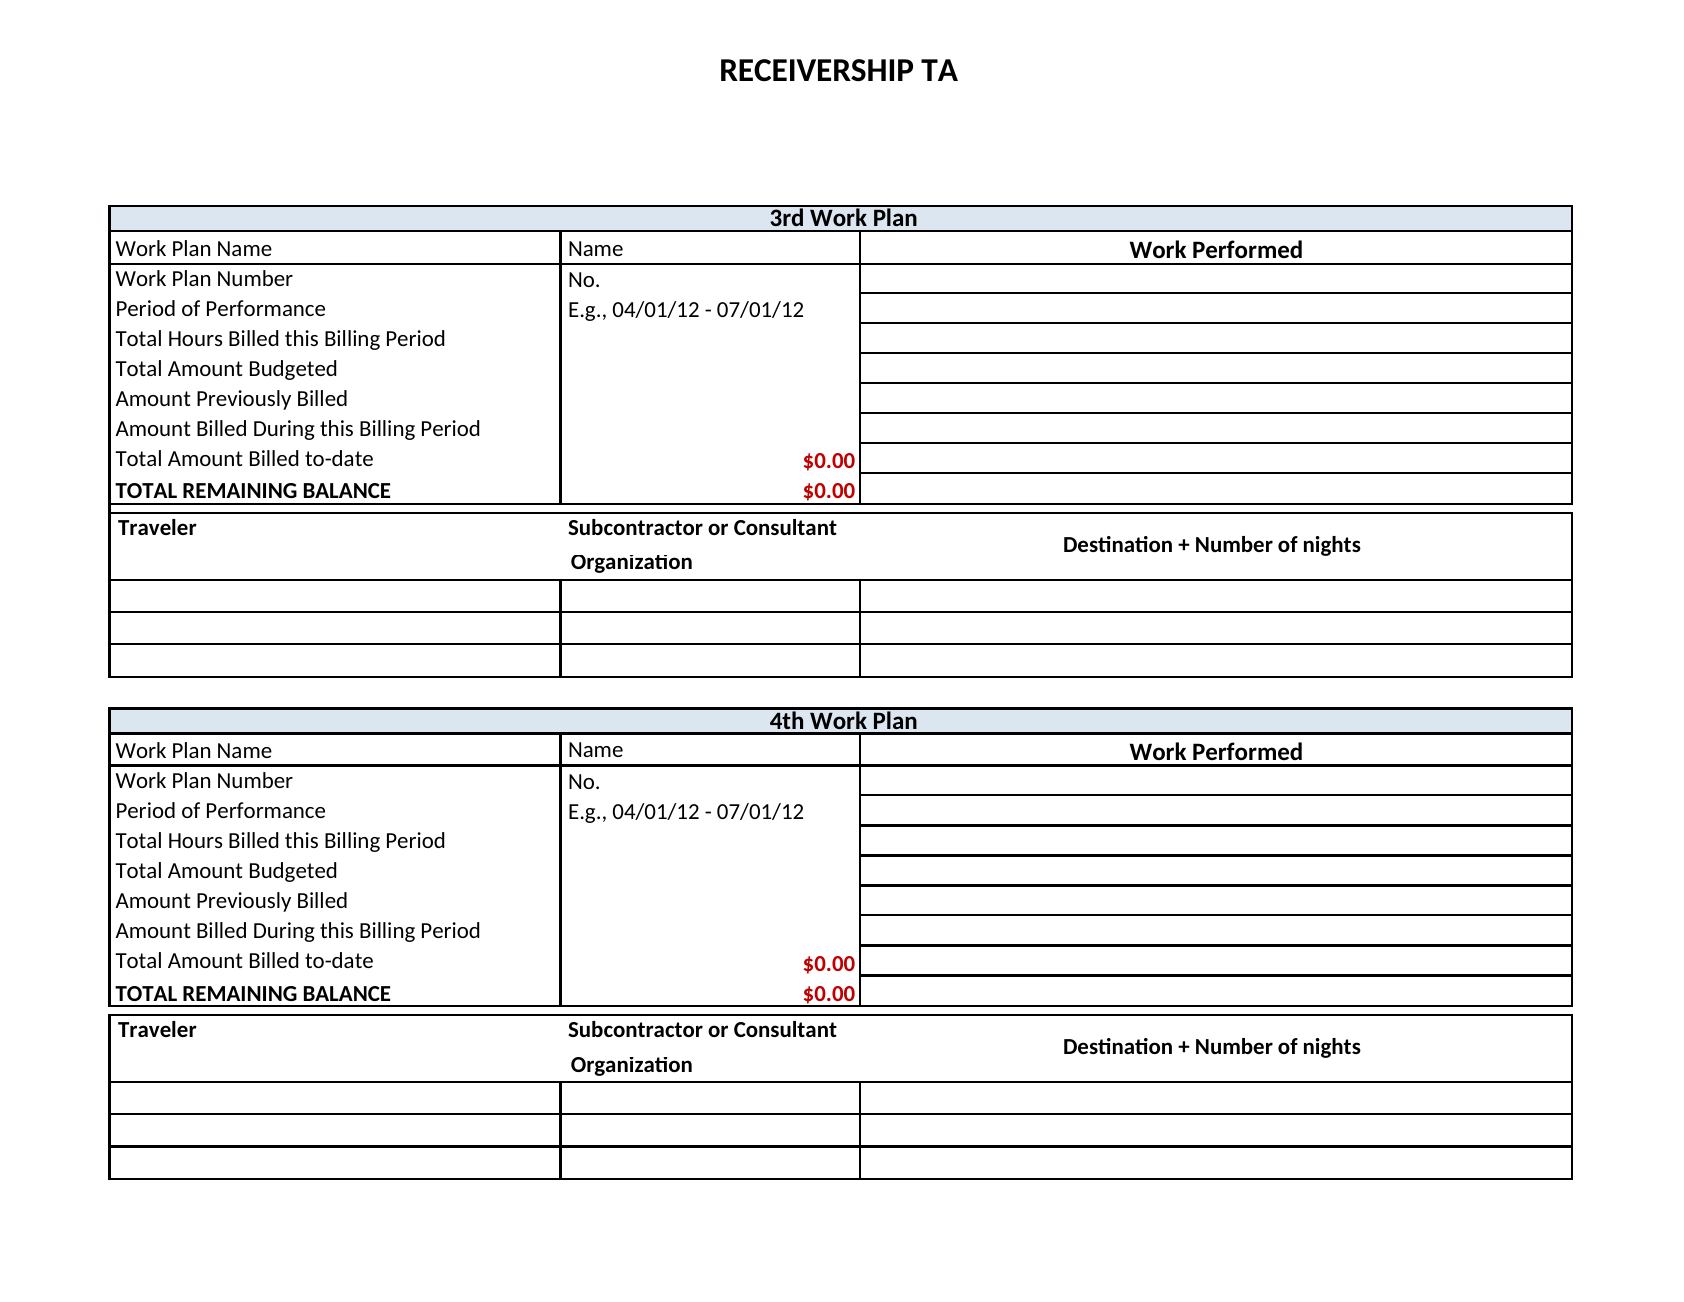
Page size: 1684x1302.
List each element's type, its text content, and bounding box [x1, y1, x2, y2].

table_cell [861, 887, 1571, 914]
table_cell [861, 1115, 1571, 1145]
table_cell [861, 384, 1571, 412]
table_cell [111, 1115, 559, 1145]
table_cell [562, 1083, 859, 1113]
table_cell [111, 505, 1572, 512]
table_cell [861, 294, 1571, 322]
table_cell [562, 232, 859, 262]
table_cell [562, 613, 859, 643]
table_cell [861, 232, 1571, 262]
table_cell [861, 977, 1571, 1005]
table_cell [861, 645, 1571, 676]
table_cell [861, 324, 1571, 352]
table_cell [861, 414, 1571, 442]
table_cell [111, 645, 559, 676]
text RECEIVERSHIP TA [103, 52, 1574, 89]
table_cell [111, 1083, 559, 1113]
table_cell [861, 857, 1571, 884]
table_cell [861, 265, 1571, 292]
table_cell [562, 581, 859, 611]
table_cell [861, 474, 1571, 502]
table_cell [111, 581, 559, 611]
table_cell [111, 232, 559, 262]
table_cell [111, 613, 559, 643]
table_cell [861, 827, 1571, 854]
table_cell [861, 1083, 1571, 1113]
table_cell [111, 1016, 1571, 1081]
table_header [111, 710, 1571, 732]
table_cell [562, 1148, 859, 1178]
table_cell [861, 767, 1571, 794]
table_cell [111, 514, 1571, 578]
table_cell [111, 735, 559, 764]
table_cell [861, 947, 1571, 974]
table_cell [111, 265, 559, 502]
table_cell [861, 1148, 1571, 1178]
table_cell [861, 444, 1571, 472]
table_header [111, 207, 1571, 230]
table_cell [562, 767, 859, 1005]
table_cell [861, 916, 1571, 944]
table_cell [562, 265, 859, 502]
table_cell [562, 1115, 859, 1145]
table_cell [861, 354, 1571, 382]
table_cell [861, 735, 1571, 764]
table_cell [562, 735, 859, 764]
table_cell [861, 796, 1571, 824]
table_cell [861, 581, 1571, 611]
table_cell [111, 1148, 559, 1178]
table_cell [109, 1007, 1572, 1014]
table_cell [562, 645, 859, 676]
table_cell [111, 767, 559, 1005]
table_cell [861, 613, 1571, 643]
